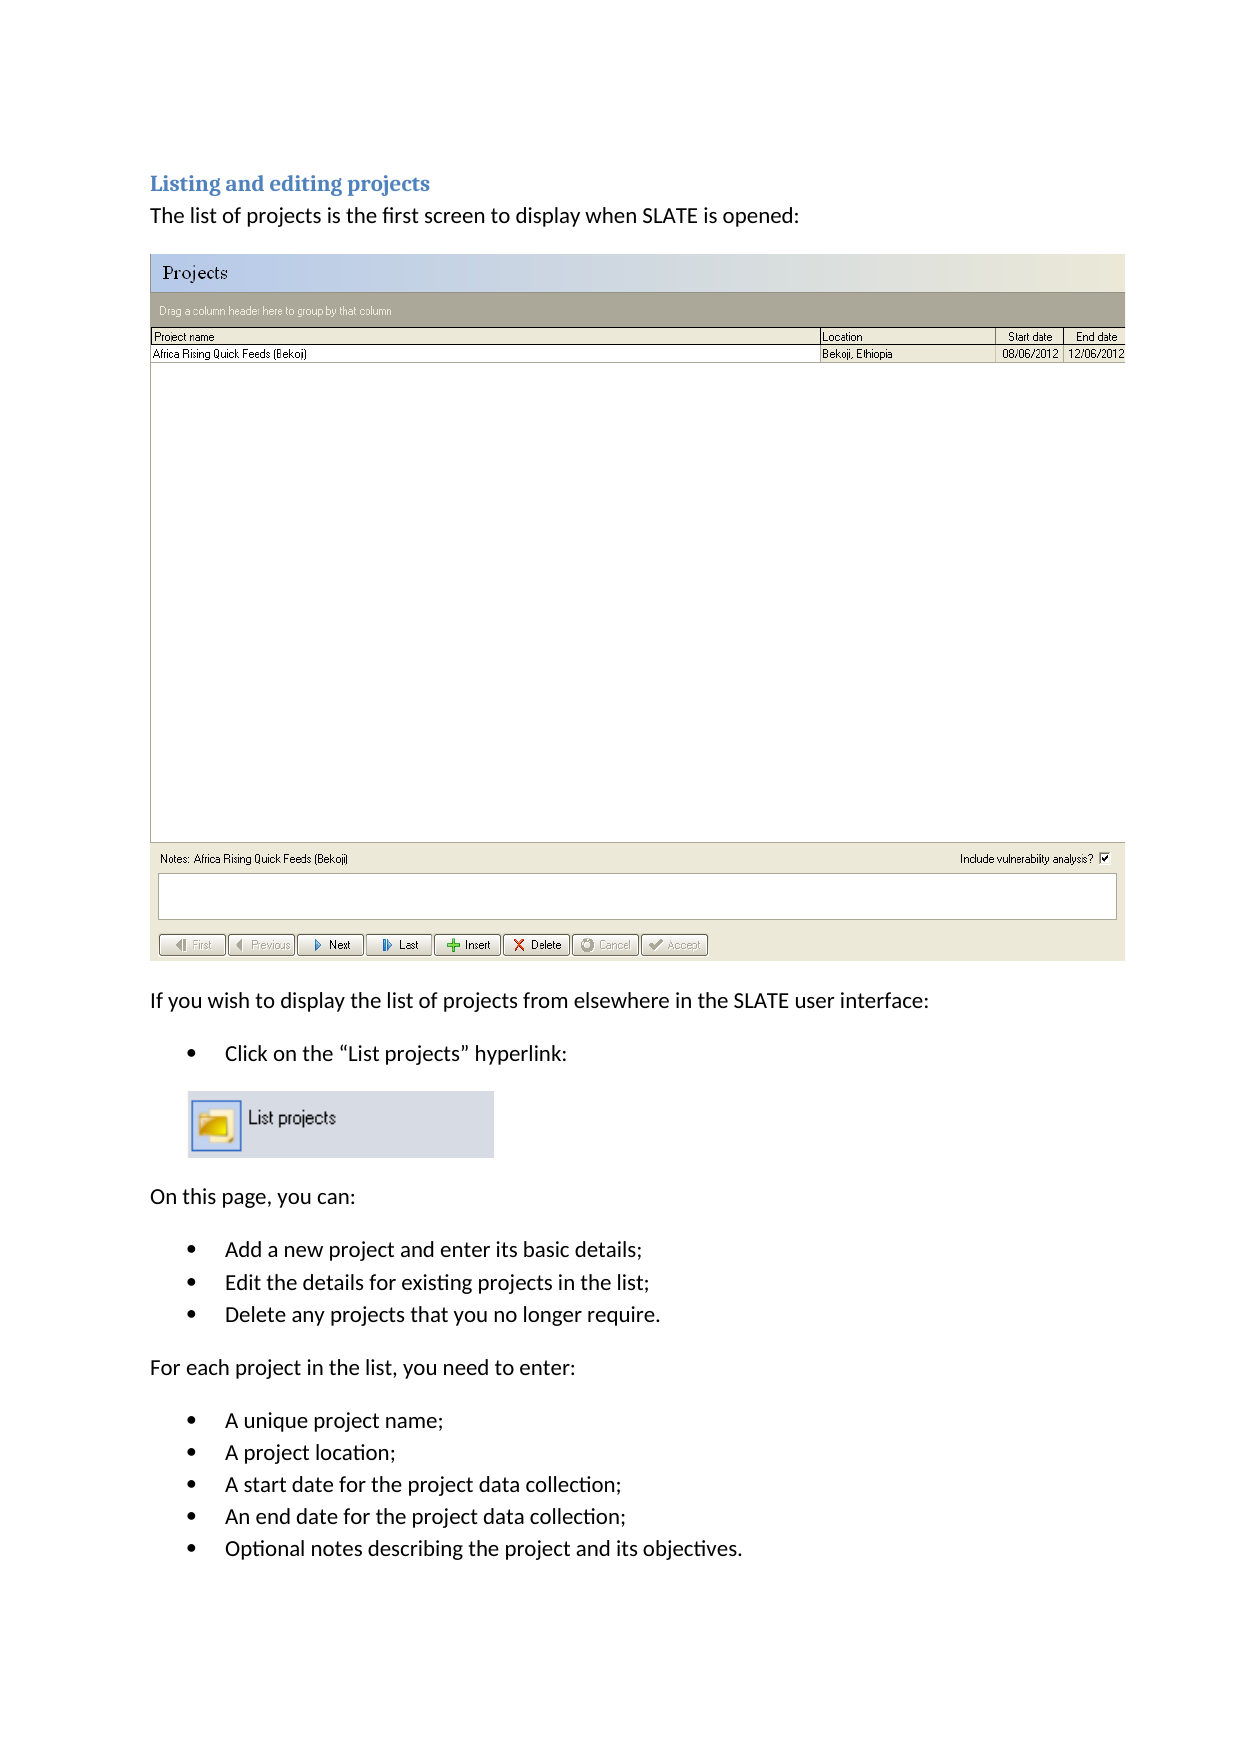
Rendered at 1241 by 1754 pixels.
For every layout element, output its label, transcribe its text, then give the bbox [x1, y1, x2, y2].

list Delete any projects that you no longer require. [187, 1300, 1090, 1328]
list Add a new project and enter its basic details; [187, 1235, 1090, 1263]
text The list of projects is the first screen to display when SLATE is opened: [150, 201, 1090, 229]
text On this page, you can: [150, 1182, 1090, 1210]
list Edit the details for existing projects in the list; [187, 1268, 1090, 1296]
text If you wish to display the list of projects from elsewhere in the SLATE user interface: [150, 986, 1090, 1014]
picture [150, 254, 1125, 961]
list Optional notes describing the project and its objectives. [187, 1534, 1090, 1563]
subtitle Listing and editing projects [150, 171, 1090, 197]
list A start date for the project data collection; [187, 1470, 1090, 1498]
list A unique project name; [187, 1406, 1090, 1434]
list A project location; [187, 1438, 1090, 1466]
list An end date for the project data collection; [187, 1502, 1090, 1530]
list Click on the “List projects” hyperlink: [187, 1039, 1090, 1067]
picture [187, 1091, 494, 1158]
text For each project in the list, you need to enter: [150, 1353, 1090, 1381]
